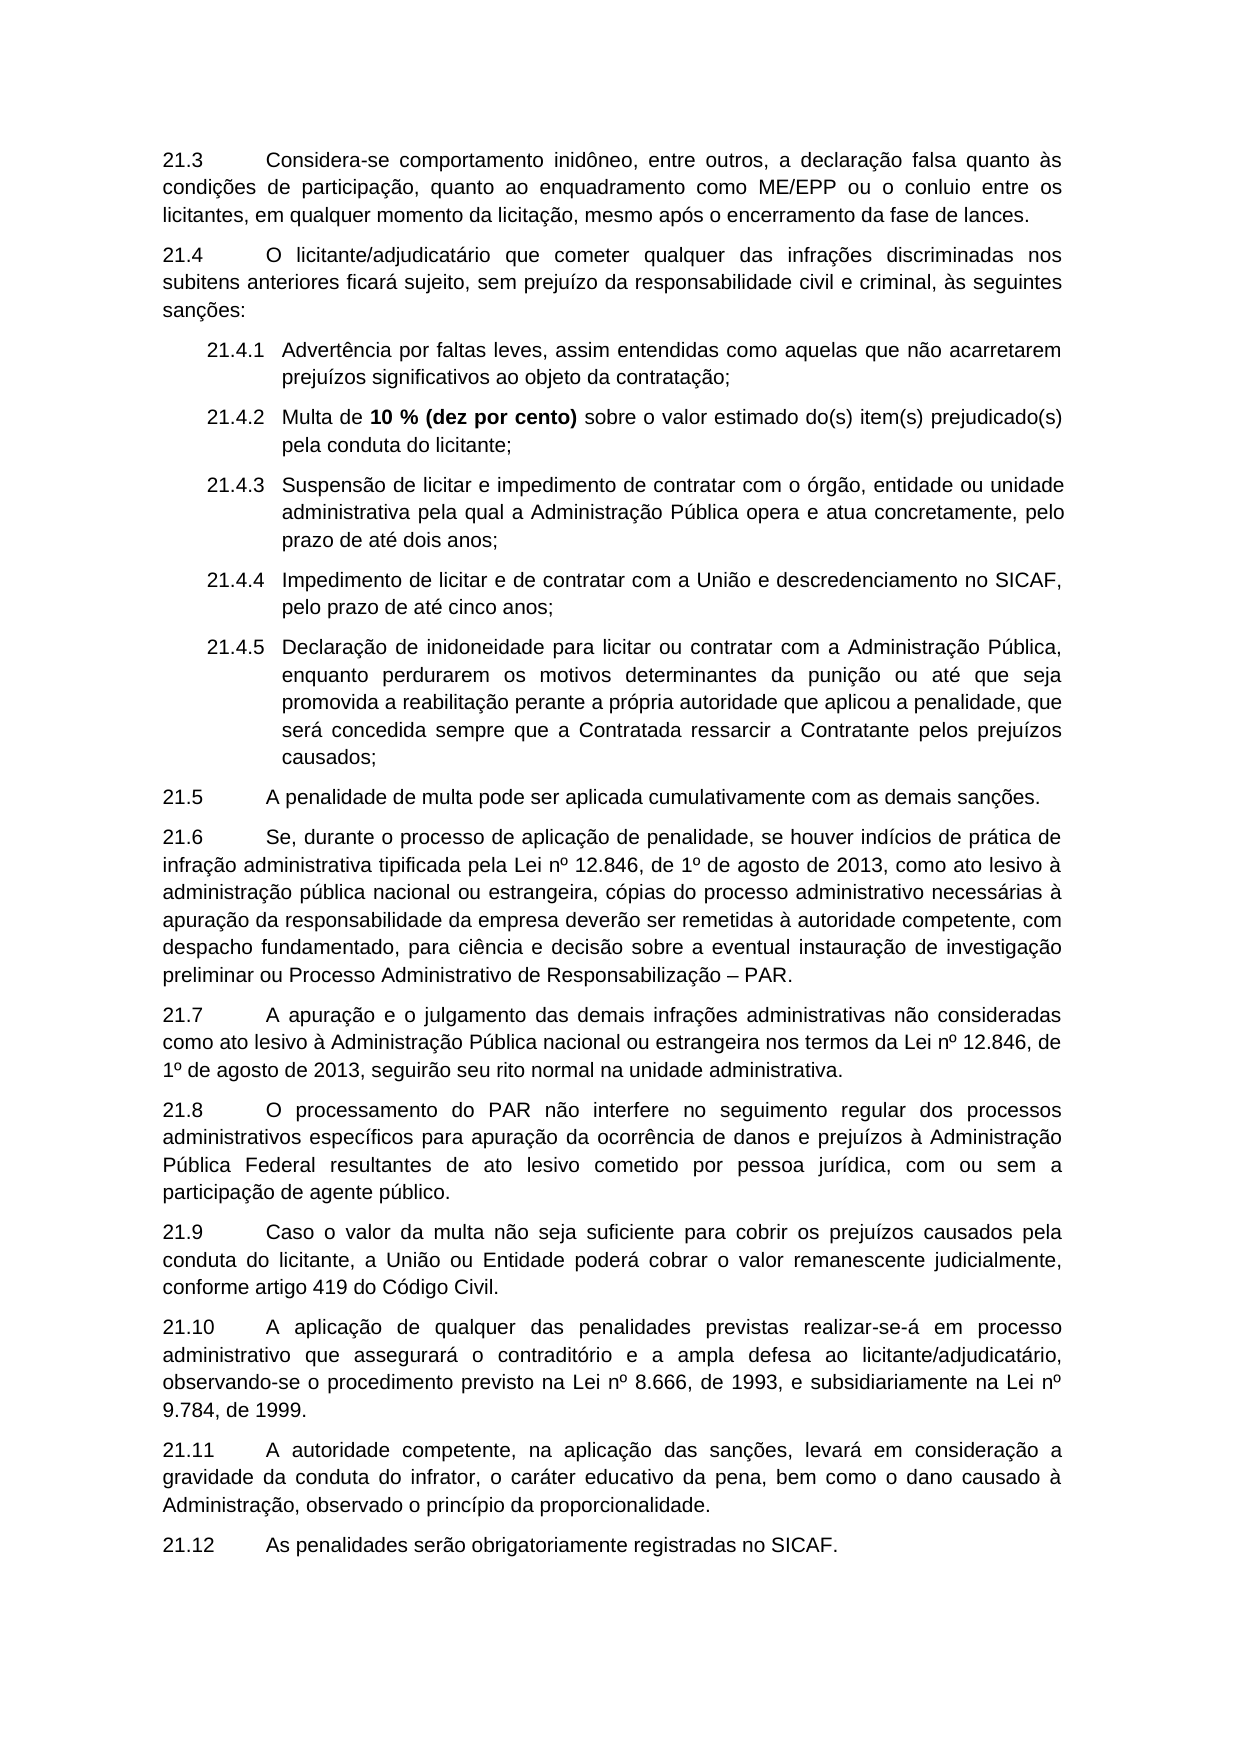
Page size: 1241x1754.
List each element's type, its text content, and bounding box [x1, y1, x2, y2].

list A penalidade de multa pode ser aplicada cumulativamente com as demais sanções. [162, 785, 1063, 809]
list A apuração e o julgamento das demais infrações administrativas não consideradas como ato lesivo à Administração Pública nacional ou estrangeira nos termos da Lei nº 12.846, de 1º de agosto de 2013, seguirão seu rito normal na unidade administrativa. [162, 1003, 1063, 1082]
list O processamento do PAR não interfere no seguimento regular dos processos administrativos específicos para apuração da ocorrência de danos e prejuízos à Administração Pública Federal resultantes de ato lesivo cometido por pessoa jurídica, com ou sem a participação de agente público. [162, 1098, 1063, 1204]
list A autoridade competente, na aplicação das sanções, levará em consideração a gravidade da conduta do infrator, o caráter educativo da pena, bem como o dano causado à Administração, observado o princípio da proporcionalidade. [162, 1438, 1063, 1517]
list O licitante/adjudicatário que cometer qualquer das infrações discriminadas nos subitens anteriores ficará sujeito, sem prejuízo da responsabilidade civil e criminal, às seguintes sanções: [162, 243, 1063, 322]
list Se, durante o processo de aplicação de penalidade, se houver indícios de prática de infração administrativa tipificada pela Lei nº 12.846, de 1º de agosto de 2013, como ato lesivo à administração pública nacional ou estrangeira, cópias do processo administrativo necessárias à apuração da responsabilidade da empresa deverão ser remetidas à autoridade competente, com despacho fundamentado, para ciência e decisão sobre a eventual instauração de investigação preliminar ou Processo Administrativo de Responsabilização – PAR. [162, 825, 1063, 987]
list Suspensão de licitar e impedimento de contratar com o órgão, entidade ou unidade administrativa pela qual a Administração Pública opera e atua concretamente, pelo prazo de até dois anos; [207, 473, 1066, 552]
list Declaração de inidoneidade para licitar ou contratar com a Administração Pública, enquanto perdurarem os motivos determinantes da punição ou até que seja promovida a reabilitação perante a própria autoridade que aplicou a penalidade, que será concedida sempre que a Contratada ressarcir a Contratante pelos prejuízos causados; [207, 635, 1063, 769]
list Advertência por faltas leves, assim entendidas como aquelas que não acarretarem prejuízos significativos ao objeto da contratação; [207, 338, 1063, 389]
list A aplicação de qualquer das penalidades previstas realizar-se-á em processo administrativo que assegurará o contraditório e a ampla defesa ao licitante/adjudicatário, observando-se o procedimento previsto na Lei nº 8.666, de 1993, e subsidiariamente na Lei nº 9.784, de 1999. [162, 1315, 1063, 1422]
list As penalidades serão obrigatoriamente registradas no SICAF. [162, 1533, 1063, 1557]
list Considera-se comportamento inidôneo, entre outros, a declaração falsa quanto às condições de participação, quanto ao enquadramento como ME/EPP ou o conluio entre os licitantes, em qualquer momento da licitação, mesmo após o encerramento da fase de lances. [162, 148, 1063, 227]
list Impedimento de licitar e de contratar com a União e descredenciamento no SICAF, pelo prazo de até cinco anos; [207, 568, 1063, 619]
list Multa de 10 % (dez por cento) sobre o valor estimado do(s) item(s) prejudicado(s) pela conduta do licitante; [207, 405, 1063, 457]
list Caso o valor da multa não seja suficiente para cobrir os prejuízos causados pela conduta do licitante, a União ou Entidade poderá cobrar o valor remanescente judicialmente, conforme artigo 419 do Código Civil. [162, 1220, 1063, 1299]
